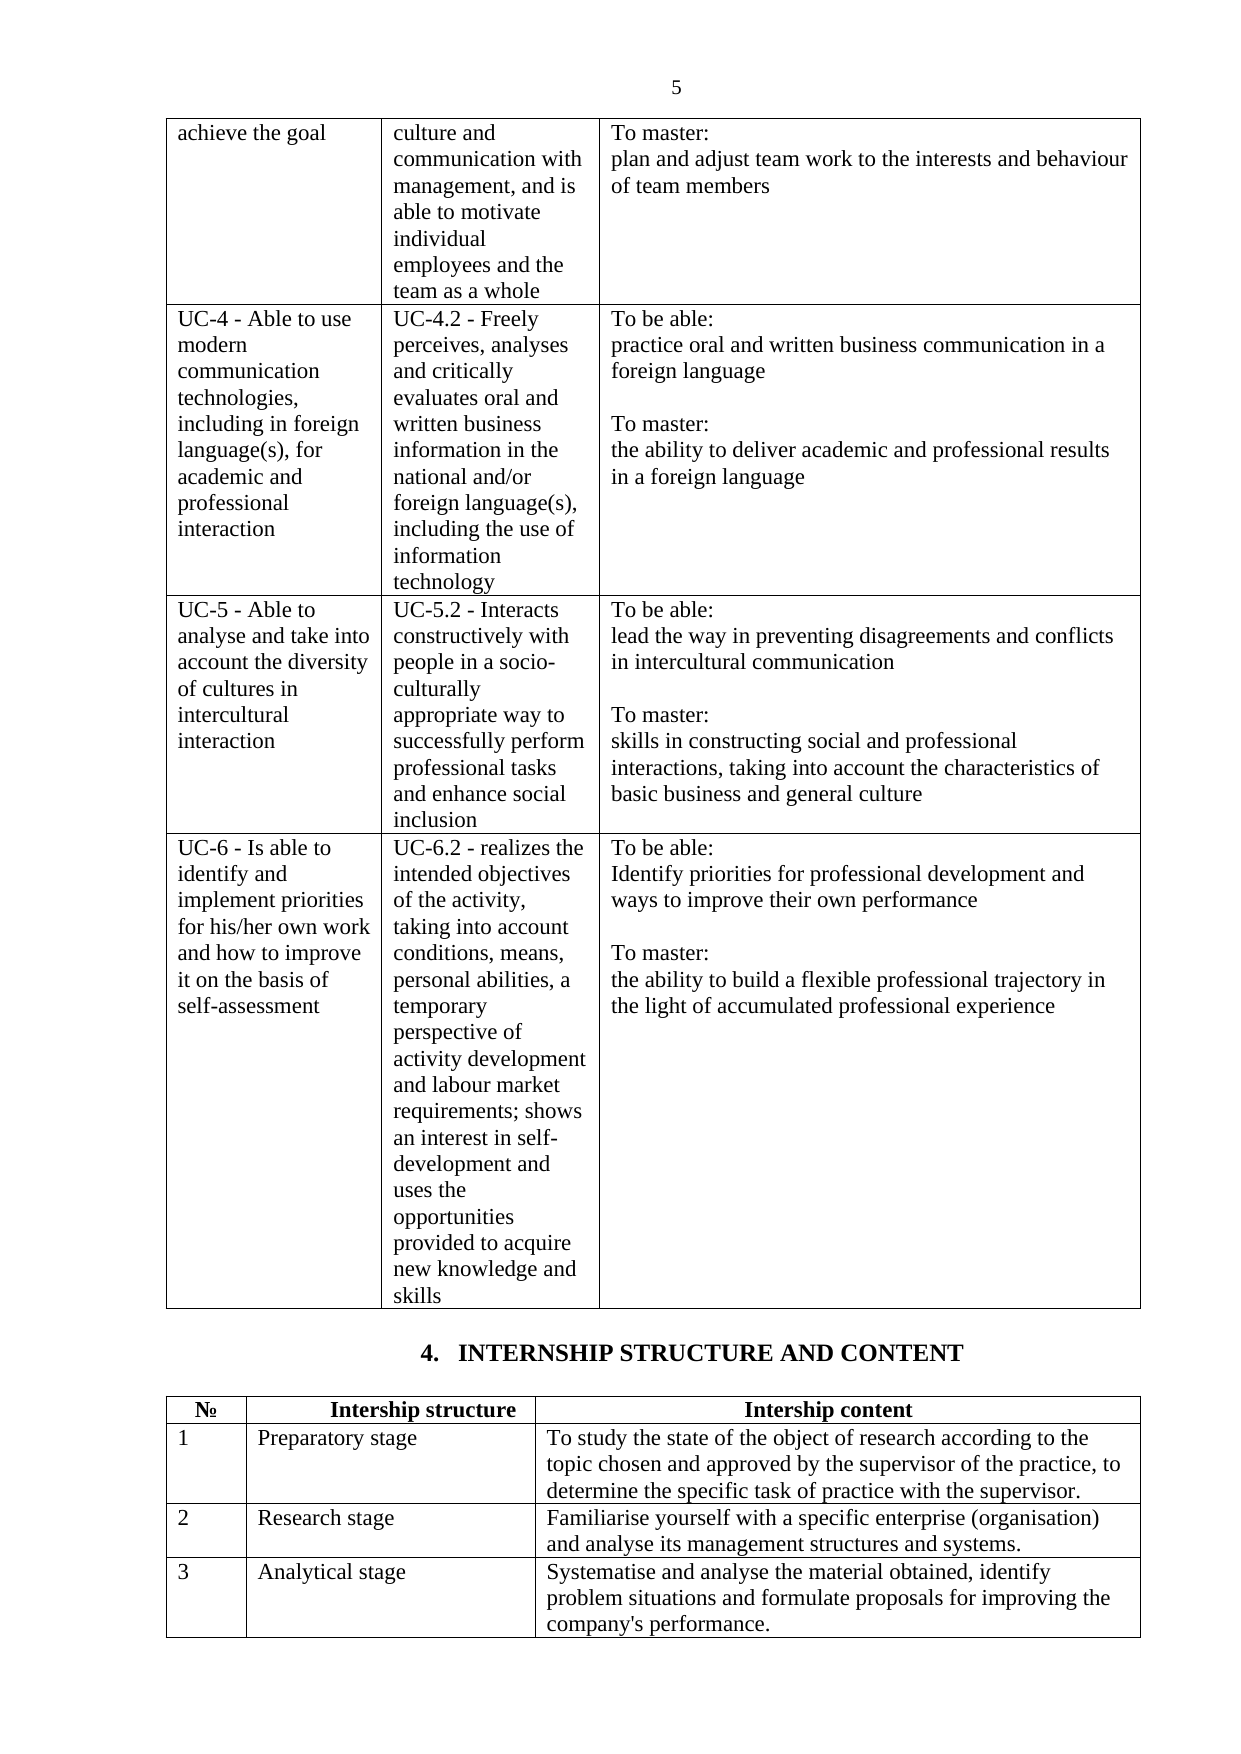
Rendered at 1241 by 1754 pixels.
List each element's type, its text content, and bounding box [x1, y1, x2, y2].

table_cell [167, 119, 381, 304]
table_cell UC-5 - Able to analyse and take into account the diversity of cultures in intercultural interaction [167, 596, 381, 833]
table_cell UC-6.2 - realizes the intended objectives of the activity, taking into account conditions, means, personal abilities, a temporary perspective of activity development and labour market requirements; shows an interest in self-development and uses the opportunities provided to acquire new knowledge and skills [382, 834, 599, 1308]
table_cell UC-4.2 - Freely perceives, analyses and critically evaluates oral and written business information in the national and/or foreign language(s), including the use of information technology [382, 305, 599, 594]
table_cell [382, 119, 599, 304]
table_cell To be able: lead the way in preventing disagreements and conflicts in intercultural communication To master: skills in constructing social and professional interactions, taking into account the characteristics of basic business and general culture [600, 596, 1140, 833]
table_cell UC-6 - Is able to identify and implement priorities for his/her own work and how to improve it on the basis of self-assessment [167, 834, 381, 1308]
table_cell Systematise and analyse the material obtained, identify problem situations and formulate proposals for improving the company's performance. [536, 1558, 1140, 1637]
table_header Intership structure [247, 1397, 535, 1423]
table_cell 1 [167, 1424, 246, 1503]
table_header № [167, 1397, 246, 1423]
table_cell Preparatory stage [247, 1424, 535, 1503]
table_cell 2 [167, 1504, 246, 1557]
table_cell UC-5.2 - Interacts constructively with people in a socio-culturally appropriate way to successfully perform professional tasks and enhance social inclusion [382, 596, 599, 833]
table_cell 3 [167, 1558, 246, 1637]
table_cell Analytical stage [247, 1558, 535, 1637]
list INTERNSHIP STRUCTURE AND CONTENT [420, 1338, 1152, 1367]
table_cell UC-4 - Able to use modern communication technologies, including in foreign language(s), for academic and professional interaction [167, 305, 381, 594]
table_cell To study the state of the object of research according to the topic chosen and approved by the supervisor of the practice, to determine the specific task of practice with the supervisor. [536, 1424, 1140, 1503]
table_cell To be able: Identify priorities for professional development and ways to improve their own performance To master: the ability to build a flexible professional trajectory in the light of accumulated professional experience [600, 834, 1140, 1308]
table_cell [600, 119, 1140, 304]
table_cell To be able: practice oral and written business communication in a foreign language To master: the ability to deliver academic and professional results in a foreign language [600, 305, 1140, 594]
table_header Intership content [536, 1397, 1140, 1423]
table_cell Familiarise yourself with a specific enterprise (organisation) and analyse its management structures and systems. [536, 1504, 1140, 1557]
table_cell Research stage [247, 1504, 535, 1557]
